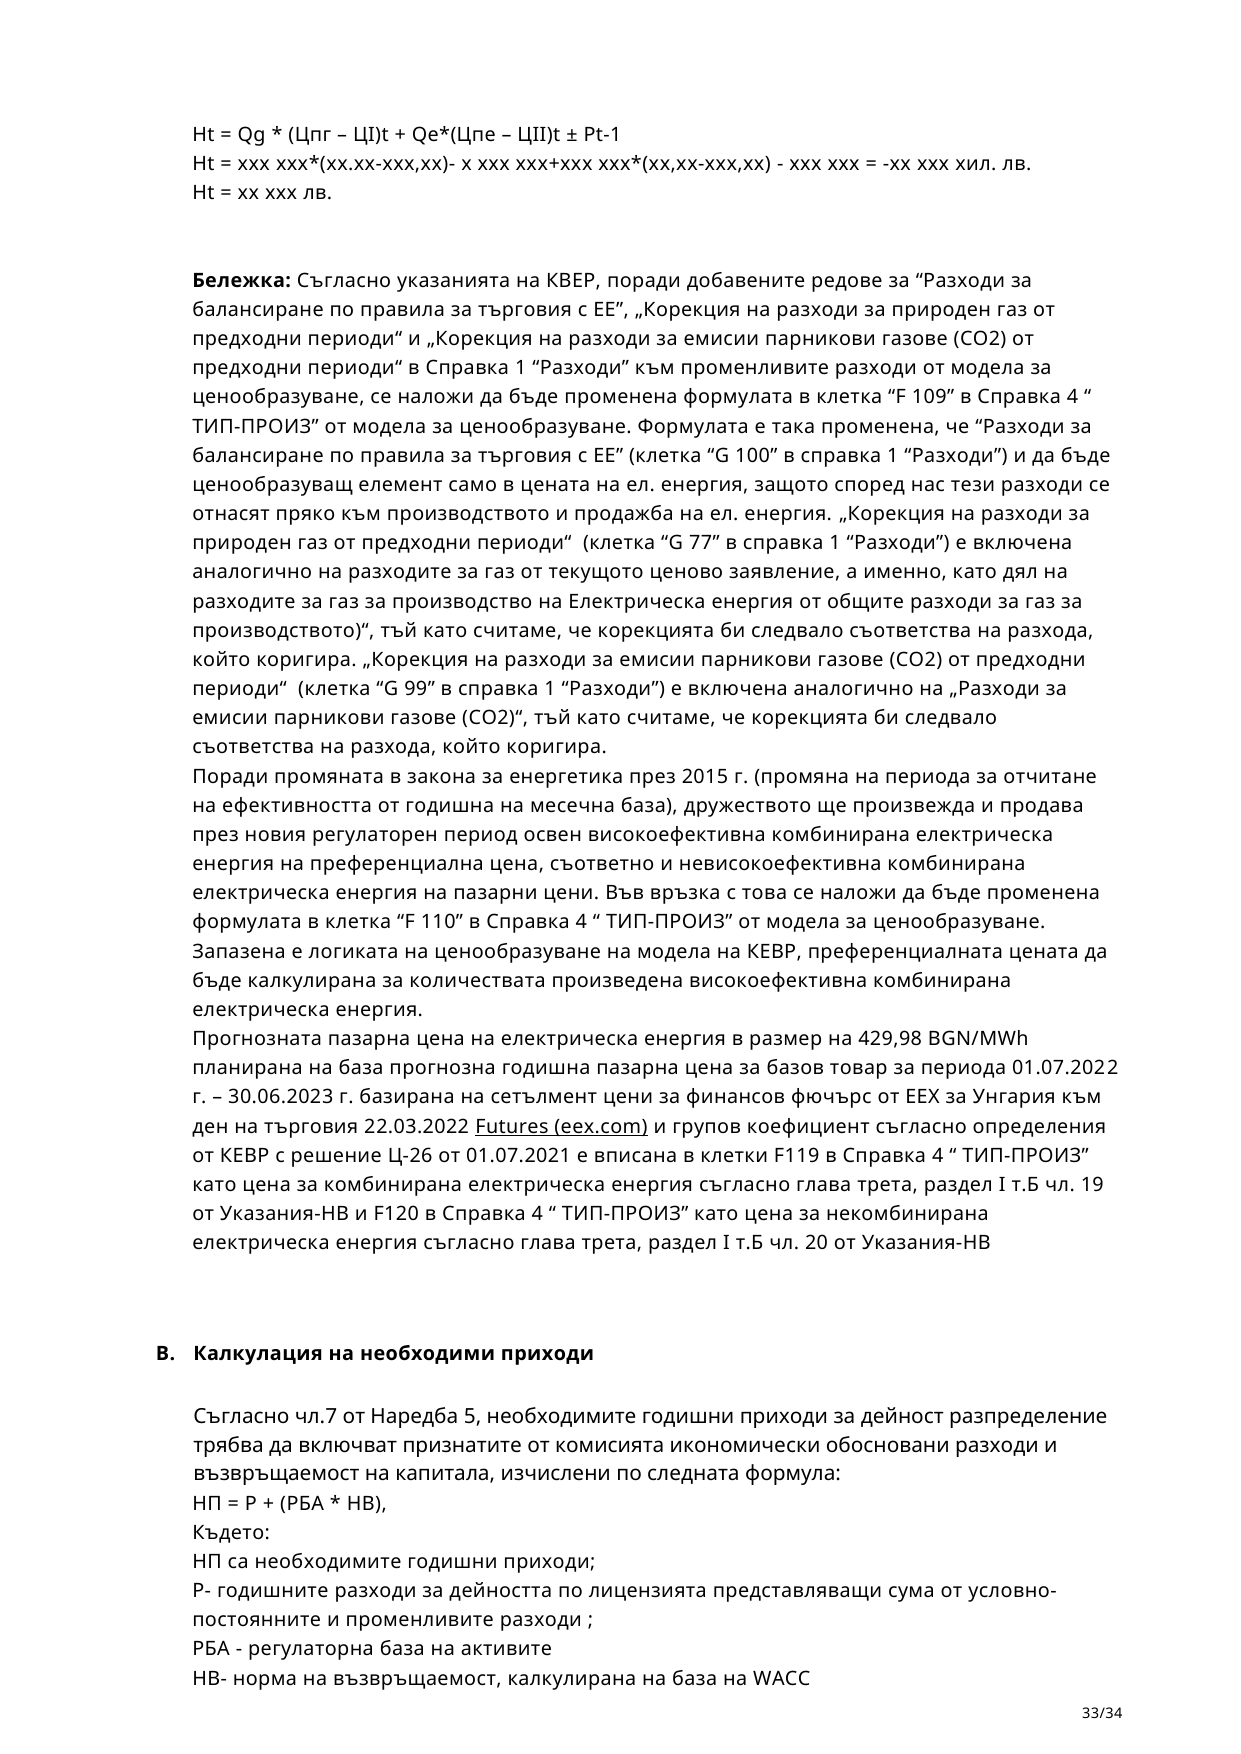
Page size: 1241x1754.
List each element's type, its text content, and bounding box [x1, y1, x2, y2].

text Прогнозната пазарна цена на електрическа енергия в размер на 429,98 BGN/MWh планирана на база прогнозна годишна пазарна цена за базов товар за периода 01.07.2022 г. – 30.06.2023 г. базирана на сетълмент цени за финансов фючърс от ЕЕХ за Унгария към ден на търговия 22.03.2022 Futures (eex.com) и групов коефициент съгласно определения от КЕВР с решение Ц-26 от 01.07.2021 е вписана в клетки F119 в Справка 4 “ ТИП-ПРОИЗ” като цена за комбинирана електрическа енергия съгласно глава трета, раздел I т.Б чл. 19 от Указания-НВ и F120 в Справка 4 “ ТИП-ПРОИЗ” като цена за некомбинирана електрическа енергия съгласно глава трета, раздел I т.Б чл. 20 от Указания-НВ [192, 1022, 1122, 1256]
text РБА - регулаторна база на активите [192, 1632, 1122, 1662]
text Където: [192, 1516, 1122, 1545]
list Съгласно чл.7 от Наредба 5, необходимите годишни приходи за дейност разпределение трябва да включват признатите от комисията икономически обосновани разходи и възвръщаемост на капитала, изчислени по следната формула: [193, 1401, 1122, 1487]
text Нt = xx xxx лв. [192, 176, 1122, 206]
text Бележка: Съгласно указанията на КВЕР, поради добавените редове за “Разходи за балансиране по правила за търговия с ЕЕ”, „Корекция на разходи за природен газ от предходни периоди“ и „Корекция на разходи за емисии парникови газове (СО2) от предходни периоди“ в Справка 1 “Разходи” към променливите разходи от модела за ценообразуване, се наложи да бъде променена формулата в клетка “F 109” в Справка 4 “ ТИП-ПРОИЗ” от модела за ценообразуване. Формулата е така променена, че “Разходи за балансиране по правила за търговия с ЕЕ” (клетка “G 100” в справка 1 “Разходи”) и да бъде ценообразуващ елемент само в цената на ел. енергия, защото според нас тези разходи се отнасят пряко към производството и продажба на ел. енергия. „Корекция на разходи за природен газ от предходни периоди“ (клетка “G 77” в справка 1 “Разходи”) е включена аналогично на разходите за газ от текущото ценово заявление, а именно, като дял на разходите за газ за производство на Електрическа енергия от общите разходи за газ за производството)“, тъй като считаме, че корекцията би следвало съответства на разхода, който коригира. „Корекция на разходи за емисии парникови газове (СО2) от предходни периоди“ (клетка “G 99” в справка 1 “Разходи”) е включена аналогично на „Разходи за емисии парникови газове (СО2)“, тъй като считаме, че корекцията би следвало съответства на разхода, който коригира. [192, 264, 1122, 760]
text Поради промяната в закона за енергетика през 2015 г. (промяна на периода за отчитане на ефективността от годишна на месечна база), дружеството ще произвежда и продава през новия регулаторен период освен високоефективна комбинирана електрическа енергия на преференциална цена, съответно и невисокоефективна комбинирана електрическа енергия на пазарни цени. Във връзка с това се наложи да бъде променена формулата в клетка “F 110” в Справка 4 “ ТИП-ПРОИЗ” от модела за ценообразуване. Запазена е логиката на ценообразуване на модела на КЕВР, преференциалната цената да бъде калкулирана за количествата произведена високоефективна комбинирана електрическа енергия. [192, 760, 1122, 1022]
text Нt = xxx xxx*(xx.xx-xxx,xx)- x xxx xxx+xxx xxx*(xx,xx-xxx,xx) - xxx xxx = -xx xxx хил. лв. [192, 147, 1122, 176]
subtitle Калкулация на необходими приходи [156, 1339, 1122, 1366]
text Нt = Qg * (Цпг – ЦI)t + Qe*(Цпе – ЦII)t ± Pt-1 [192, 118, 1122, 147]
text НП = Р + (РБА * НВ), [192, 1487, 1122, 1516]
text НП са необходимите годишни приходи; [192, 1545, 1122, 1574]
text НВ- норма на възвръщаемост, калкулирана на база на WACC [192, 1662, 1122, 1691]
text Р- годишните разходи за дейността по лицензията представляващи сума от условно-постоянните и променливите разходи ; [192, 1574, 1122, 1632]
